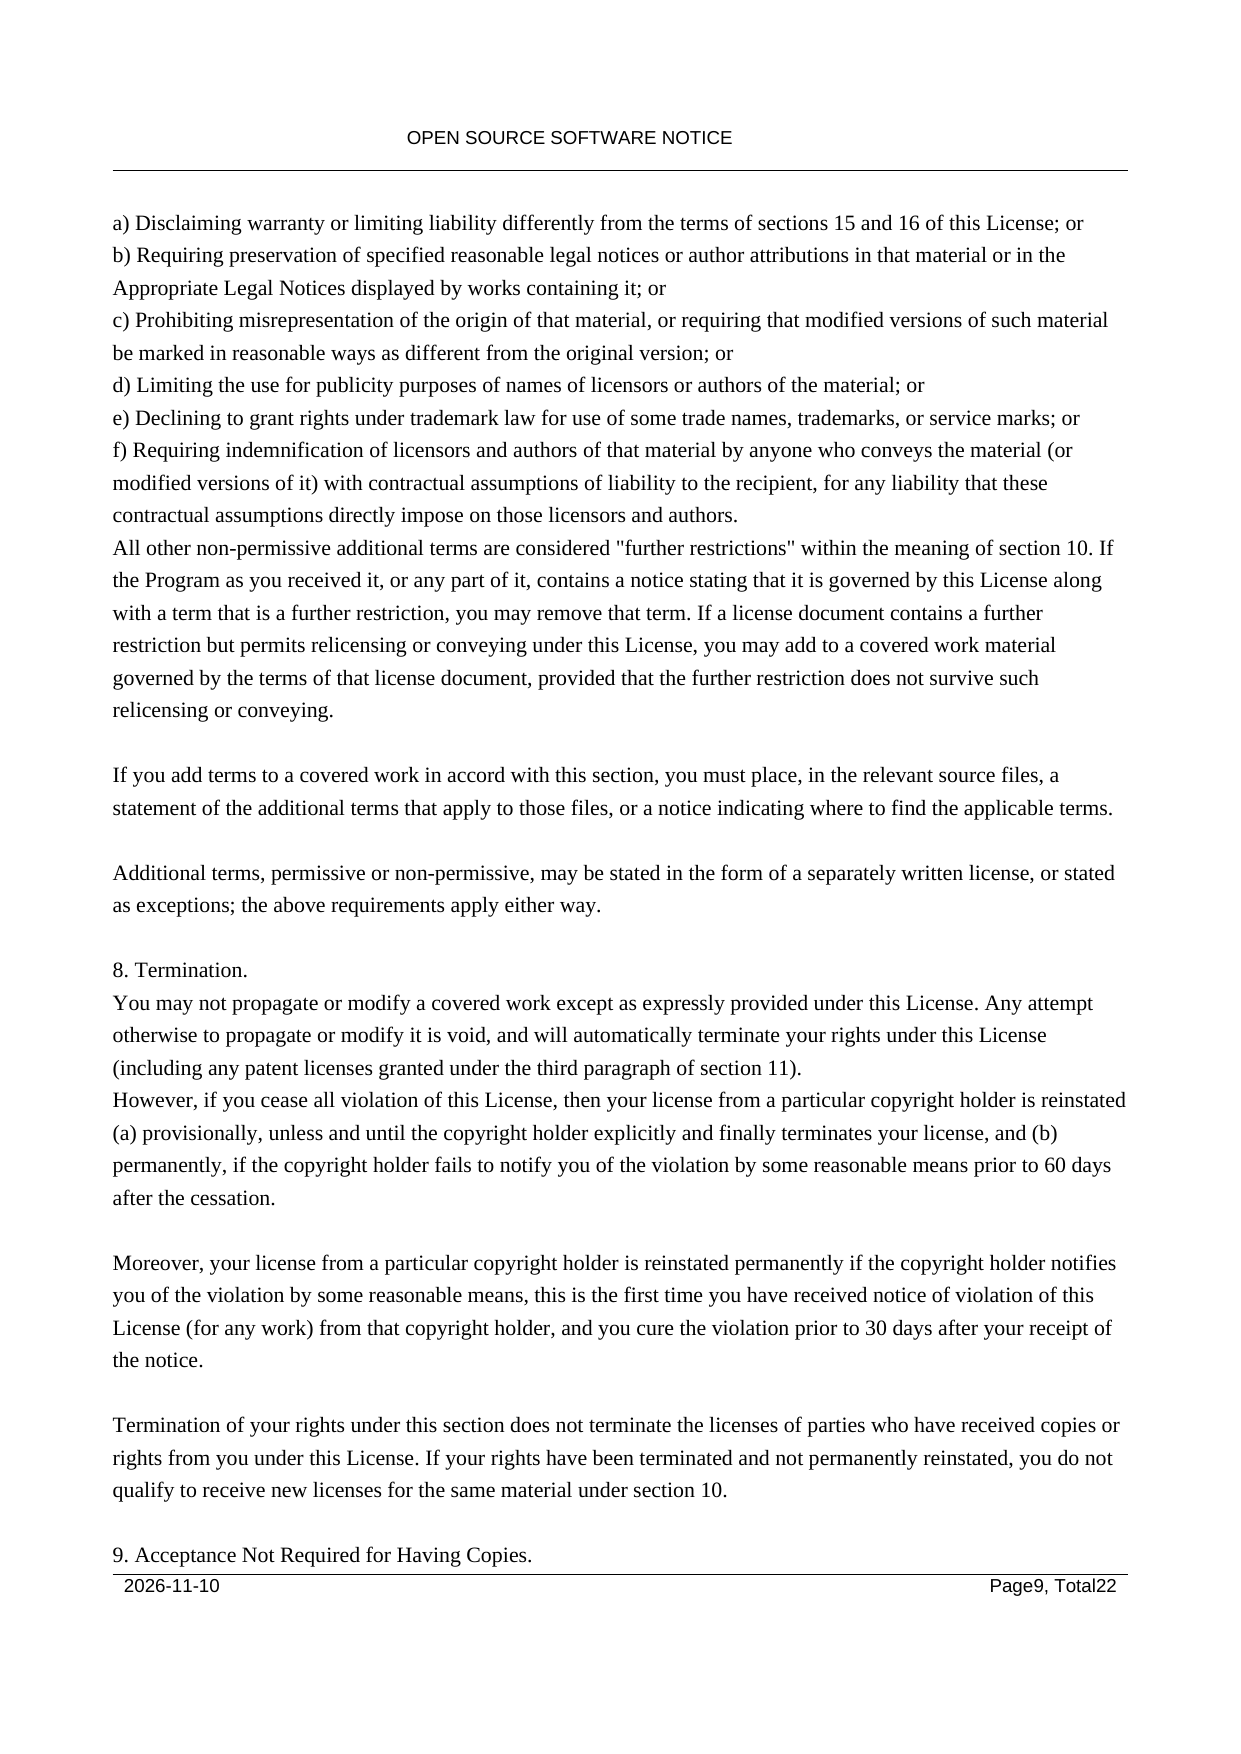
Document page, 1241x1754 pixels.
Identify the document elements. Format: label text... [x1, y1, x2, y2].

text Additional terms, permissive or non-permissive, may be stated in the form of a separately written license, or stated as exceptions; the above requirements apply either way. [112, 856, 1128, 921]
text Moreover, your license from a particular copyright holder is reinstated permanently if the copyright holder notifies you of the violation by some reasonable means, this is the first time you have received notice of violation of this License (for any work) from that copyright holder, and you cure the violation prior to 30 days after your receipt of the notice. [112, 1246, 1128, 1376]
text d) Limiting the use for publicity purposes of names of licensors or authors of the material; or [112, 369, 1128, 401]
text a) Disclaiming warranty or limiting liability differently from the terms of sections 15 and 16 of this License; or [112, 206, 1128, 239]
text b) Requiring preservation of specified reasonable legal notices or author attributions in that material or in the Appropriate Legal Notices displayed by works containing it; or [112, 239, 1128, 304]
text c) Prohibiting misrepresentation of the origin of that material, or requiring that modified versions of such material be marked in reasonable ways as different from the original version; or [112, 304, 1128, 369]
text f) Requiring indemnification of licensors and authors of that material by anyone who conveys the material (or modified versions of it) with contractual assumptions of liability to the recipient, for any liability that these contractual assumptions directly impose on those licensors and authors. [112, 434, 1128, 531]
text If you add terms to a covered work in accord with this section, you must place, in the relevant source files, a statement of the additional terms that apply to those files, or a notice indicating where to find the applicable terms. [112, 759, 1128, 824]
text 9. Acceptance Not Required for Having Copies. [112, 1539, 1128, 1571]
text e) Declining to grant rights under trademark law for use of some trade names, trademarks, or service marks; or [112, 401, 1128, 434]
text All other non-permissive additional terms are considered "further restrictions" within the meaning of section 10. If the Program as you received it, or any part of it, contains a notice stating that it is governed by this License along with a term that is a further restriction, you may remove that term. If a license document contains a further restriction but permits relicensing or conveying under this License, you may add to a covered work material governed by the terms of that license document, provided that the further restriction does not survive such relicensing or conveying. [112, 531, 1128, 726]
text You may not propagate or modify a covered work except as expressly provided under this License. Any attempt otherwise to propagate or modify it is void, and will automatically terminate your rights under this License (including any patent licenses granted under the third paragraph of section 11). [112, 986, 1128, 1084]
text However, if you cease all violation of this License, then your license from a particular copyright holder is reinstated (a) provisionally, unless and until the copyright holder explicitly and finally terminates your license, and (b) permanently, if the copyright holder fails to notify you of the violation by some reasonable means prior to 60 days after the cessation. [112, 1084, 1128, 1214]
text 8. Termination. [112, 954, 1128, 986]
text Termination of your rights under this section does not terminate the licenses of parties who have received copies or rights from you under this License. If your rights have been terminated and not permanently reinstated, you do not qualify to receive new licenses for the same material under section 10. [112, 1409, 1128, 1506]
